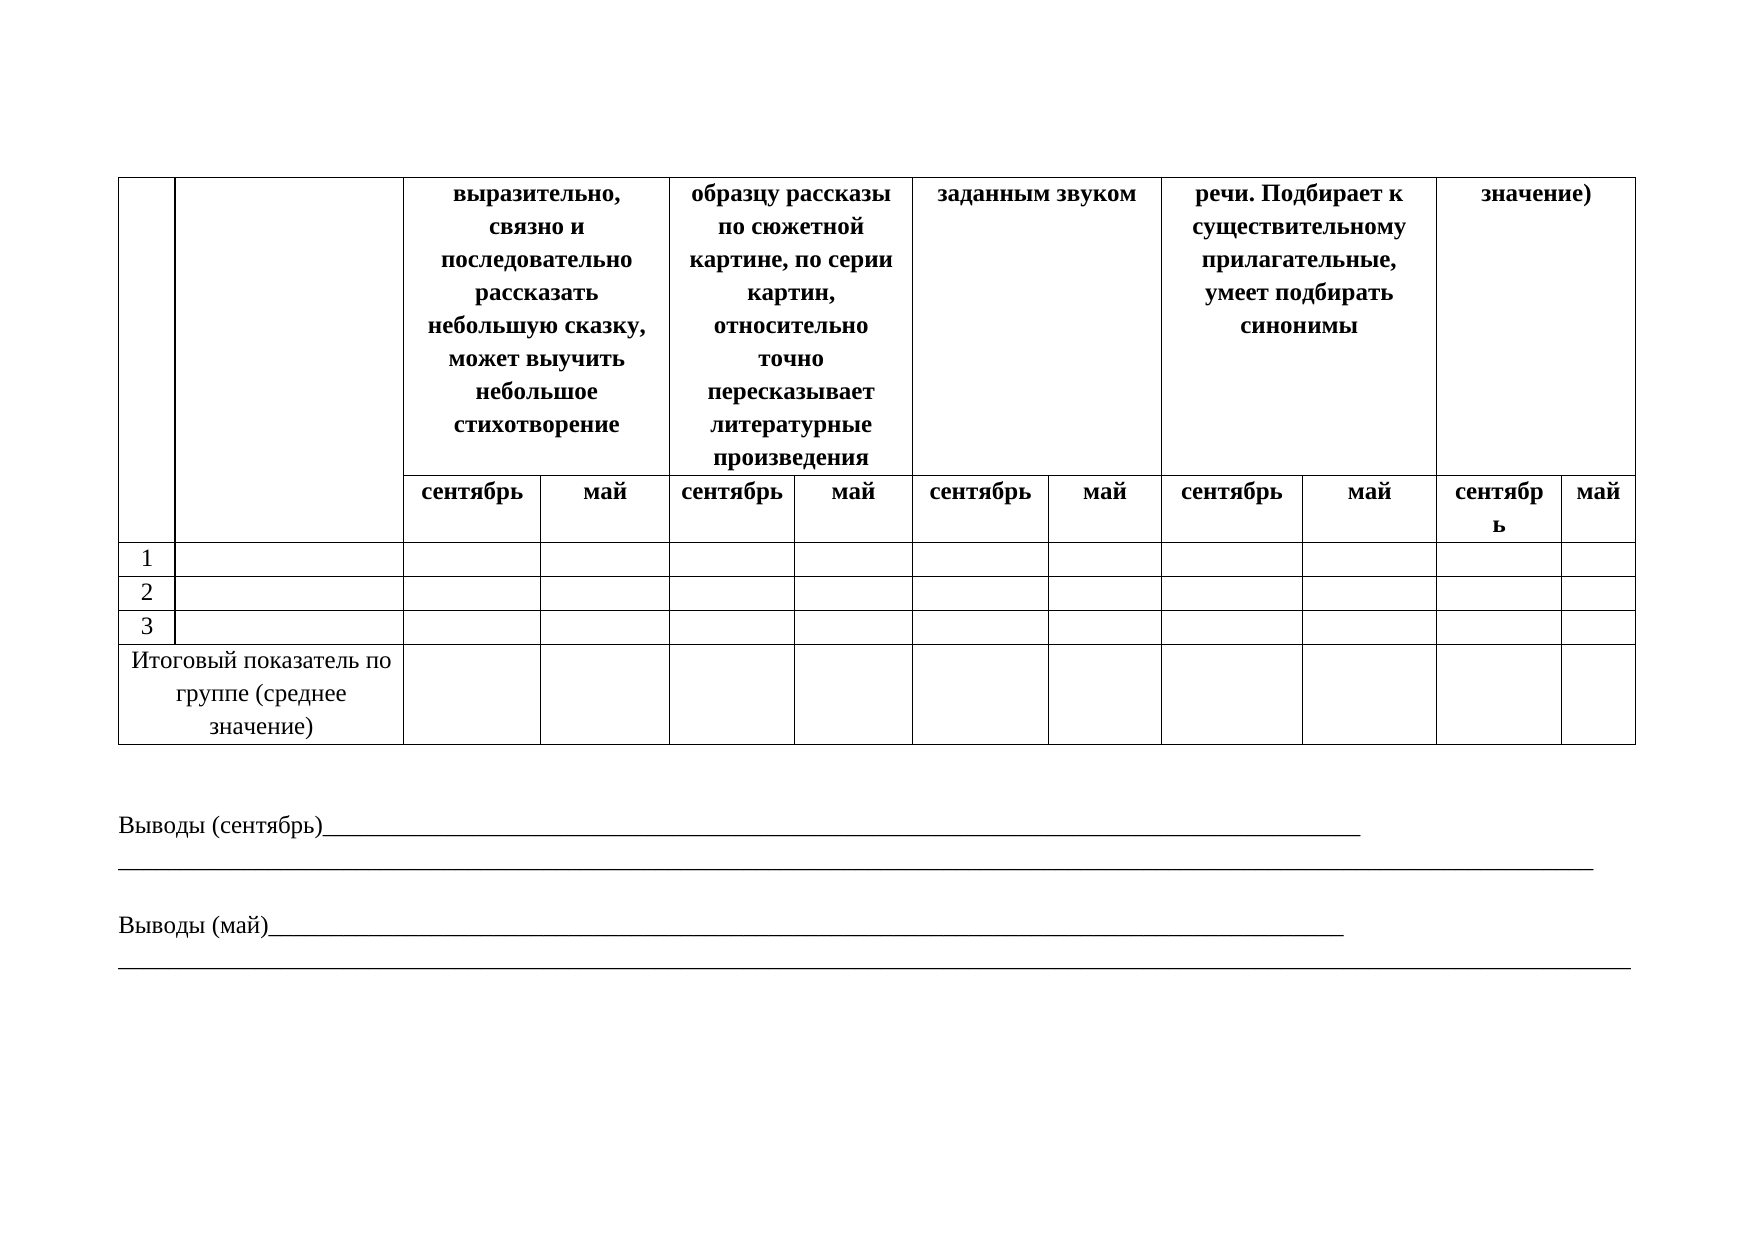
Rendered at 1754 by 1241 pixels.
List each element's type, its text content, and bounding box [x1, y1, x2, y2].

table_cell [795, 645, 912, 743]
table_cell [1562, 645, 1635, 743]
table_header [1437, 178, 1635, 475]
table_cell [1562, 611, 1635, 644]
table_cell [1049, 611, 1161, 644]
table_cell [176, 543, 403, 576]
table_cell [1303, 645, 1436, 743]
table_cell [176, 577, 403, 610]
text _________________________________________________________________________________________________________________________ [118, 943, 1636, 971]
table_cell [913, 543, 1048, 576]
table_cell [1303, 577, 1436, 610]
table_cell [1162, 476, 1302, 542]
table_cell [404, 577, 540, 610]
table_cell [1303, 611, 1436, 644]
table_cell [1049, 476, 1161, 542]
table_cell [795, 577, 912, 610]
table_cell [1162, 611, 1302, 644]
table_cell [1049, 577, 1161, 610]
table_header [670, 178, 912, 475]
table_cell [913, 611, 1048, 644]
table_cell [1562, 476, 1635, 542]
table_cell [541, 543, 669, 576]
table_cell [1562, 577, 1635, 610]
text Выводы (май)______________________________________________________________________________________ [118, 910, 1636, 938]
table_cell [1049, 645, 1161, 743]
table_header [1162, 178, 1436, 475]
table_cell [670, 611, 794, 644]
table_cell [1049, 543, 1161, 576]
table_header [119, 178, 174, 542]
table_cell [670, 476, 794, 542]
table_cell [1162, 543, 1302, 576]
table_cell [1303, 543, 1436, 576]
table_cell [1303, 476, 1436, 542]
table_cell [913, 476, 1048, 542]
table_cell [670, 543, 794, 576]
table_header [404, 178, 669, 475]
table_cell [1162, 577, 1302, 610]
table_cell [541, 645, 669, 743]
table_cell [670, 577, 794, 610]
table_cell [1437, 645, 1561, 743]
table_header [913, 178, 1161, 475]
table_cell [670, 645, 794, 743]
text Выводы (сентябрь)___________________________________________________________________________________ [118, 811, 1636, 839]
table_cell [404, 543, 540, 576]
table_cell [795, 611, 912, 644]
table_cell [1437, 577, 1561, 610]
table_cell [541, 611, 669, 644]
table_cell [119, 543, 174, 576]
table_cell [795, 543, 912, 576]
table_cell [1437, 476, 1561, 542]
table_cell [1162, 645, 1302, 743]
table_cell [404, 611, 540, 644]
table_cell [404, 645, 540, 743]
text ______________________________________________________________________________________________________________________ [118, 844, 1636, 872]
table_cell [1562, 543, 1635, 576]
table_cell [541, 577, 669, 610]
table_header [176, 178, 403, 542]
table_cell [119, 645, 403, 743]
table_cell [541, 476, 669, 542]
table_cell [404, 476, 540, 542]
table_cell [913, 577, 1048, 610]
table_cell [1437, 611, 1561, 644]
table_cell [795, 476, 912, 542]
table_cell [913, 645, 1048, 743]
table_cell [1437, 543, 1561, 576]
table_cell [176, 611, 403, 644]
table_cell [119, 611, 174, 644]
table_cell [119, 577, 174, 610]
